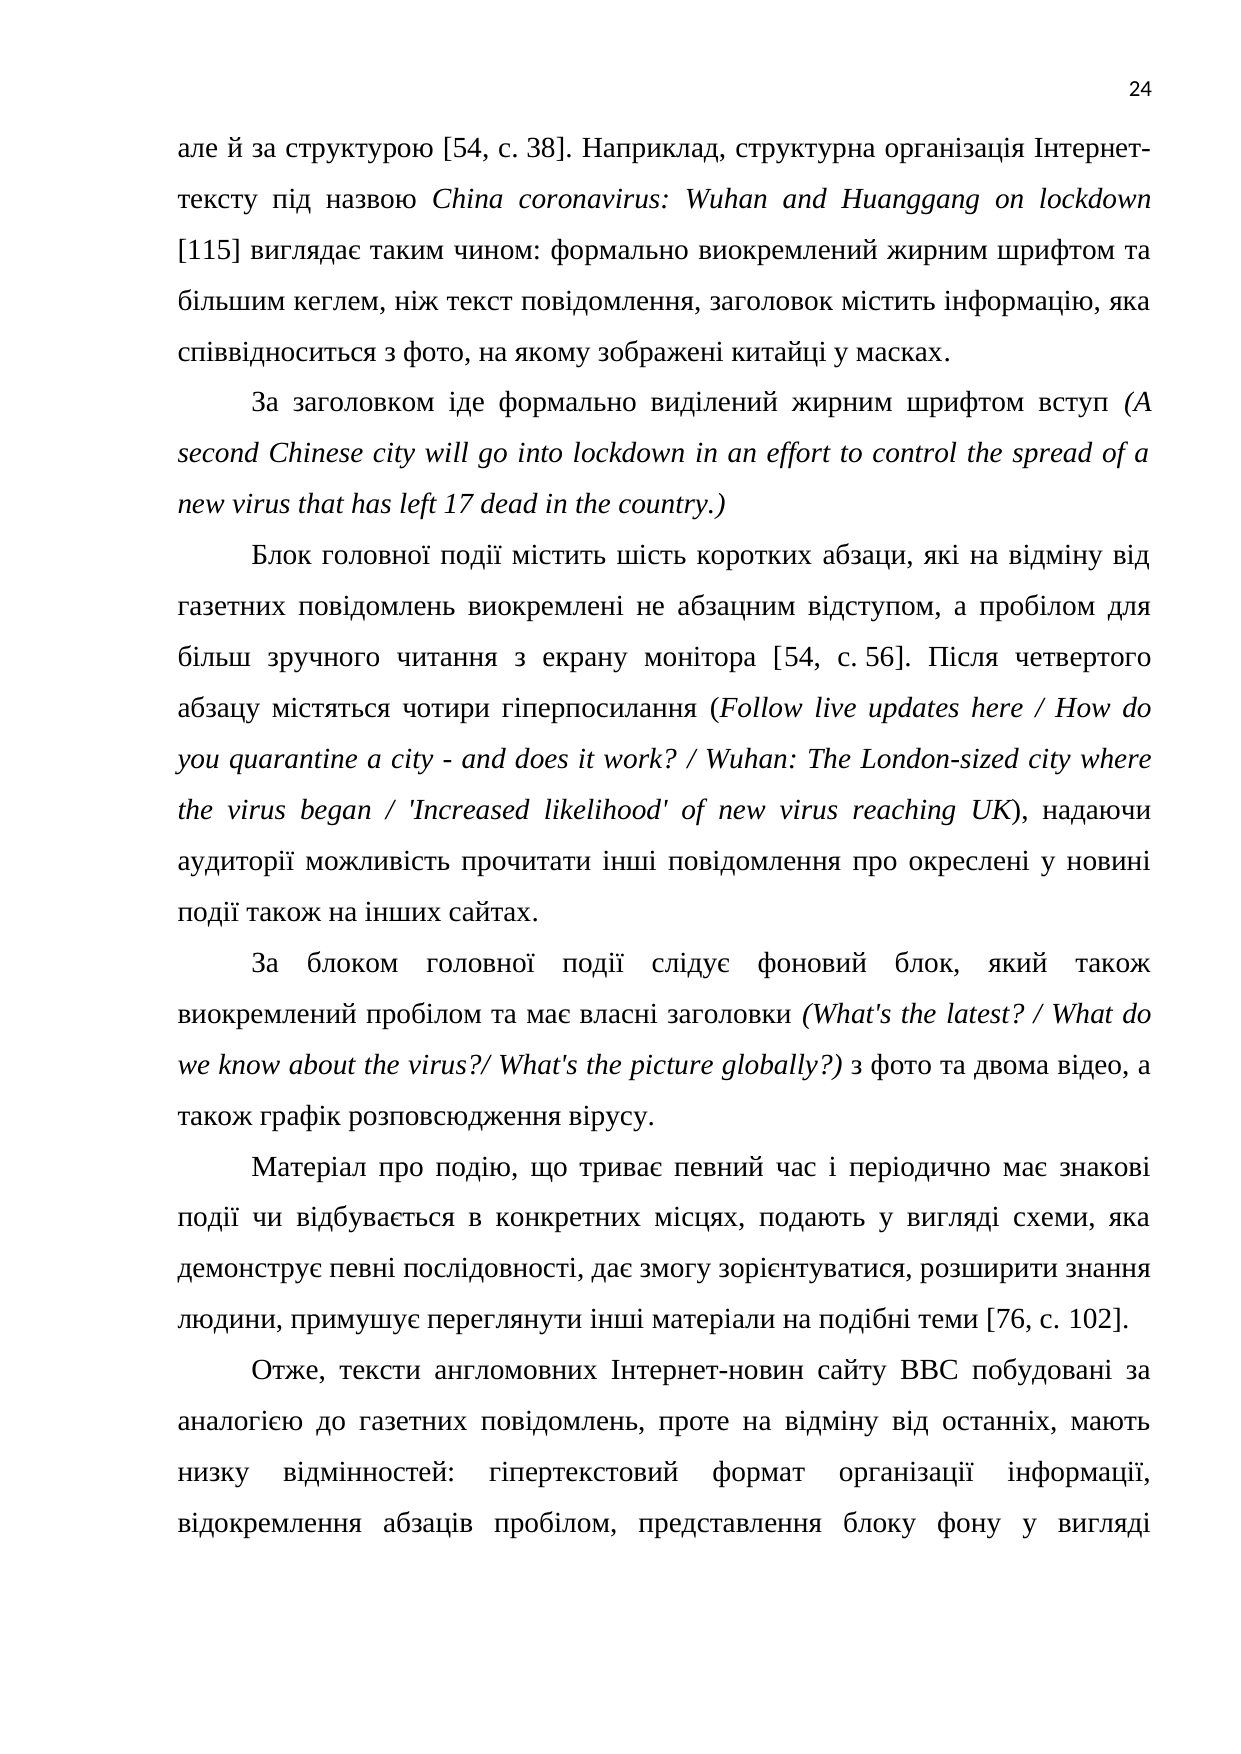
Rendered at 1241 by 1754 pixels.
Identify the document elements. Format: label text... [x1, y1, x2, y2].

text За заголовком іде формально виділений жирним шрифтом вступ (A second Chinese city will go into lockdown in an effort to control the spread of a new virus that has left 17 dead in the country.) [177, 384, 1152, 436]
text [177, 130, 1152, 367]
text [177, 1352, 1152, 1539]
text Блок головної події містить шість коротких абзаци, які на відміну від газетних повідомлень виокремлені не абзацним відступом, а пробілом для більш зручного читання з екрану монітора [54, с. 56]. Після четвертого абзацу містяться чотири гіперпосилання (Follow live updates here / How do you quarantine a city - and does it work? / Wuhan: The London-sized city where the virus began / 'Increased likelihood' of new virus reaching UK), надаючи аудиторії можливість прочитати інші повідомлення про окреслені у новині події також на інших сайтах. [177, 537, 1152, 927]
text За заголовком іде формально виділений жирним шрифтом вступ (A second Chinese city will go into lockdown in an effort to control the spread of a new virus that has left 17 dead in the country.) [177, 469, 1152, 520]
text За блоком головної події слідує фоновий блок, який також виокремлений пробілом та має власні заголовки (What's the latest? / What do we know about the virus?/ What's the picture globally?) з фото та двома відео, а також графік розповсюдження вірусу. [177, 945, 1152, 1131]
text Матеріал про подію, що триває певний час і періодично має знакові події чи відбувається в конкретних місцях, подають у вигляді схеми, яка демонструє певні послідовності, дає змогу зорієнтуватися, розширити знання людини, примушує переглянути інші матеріали на подібні теми [76, с. 102]. [177, 1149, 1152, 1335]
